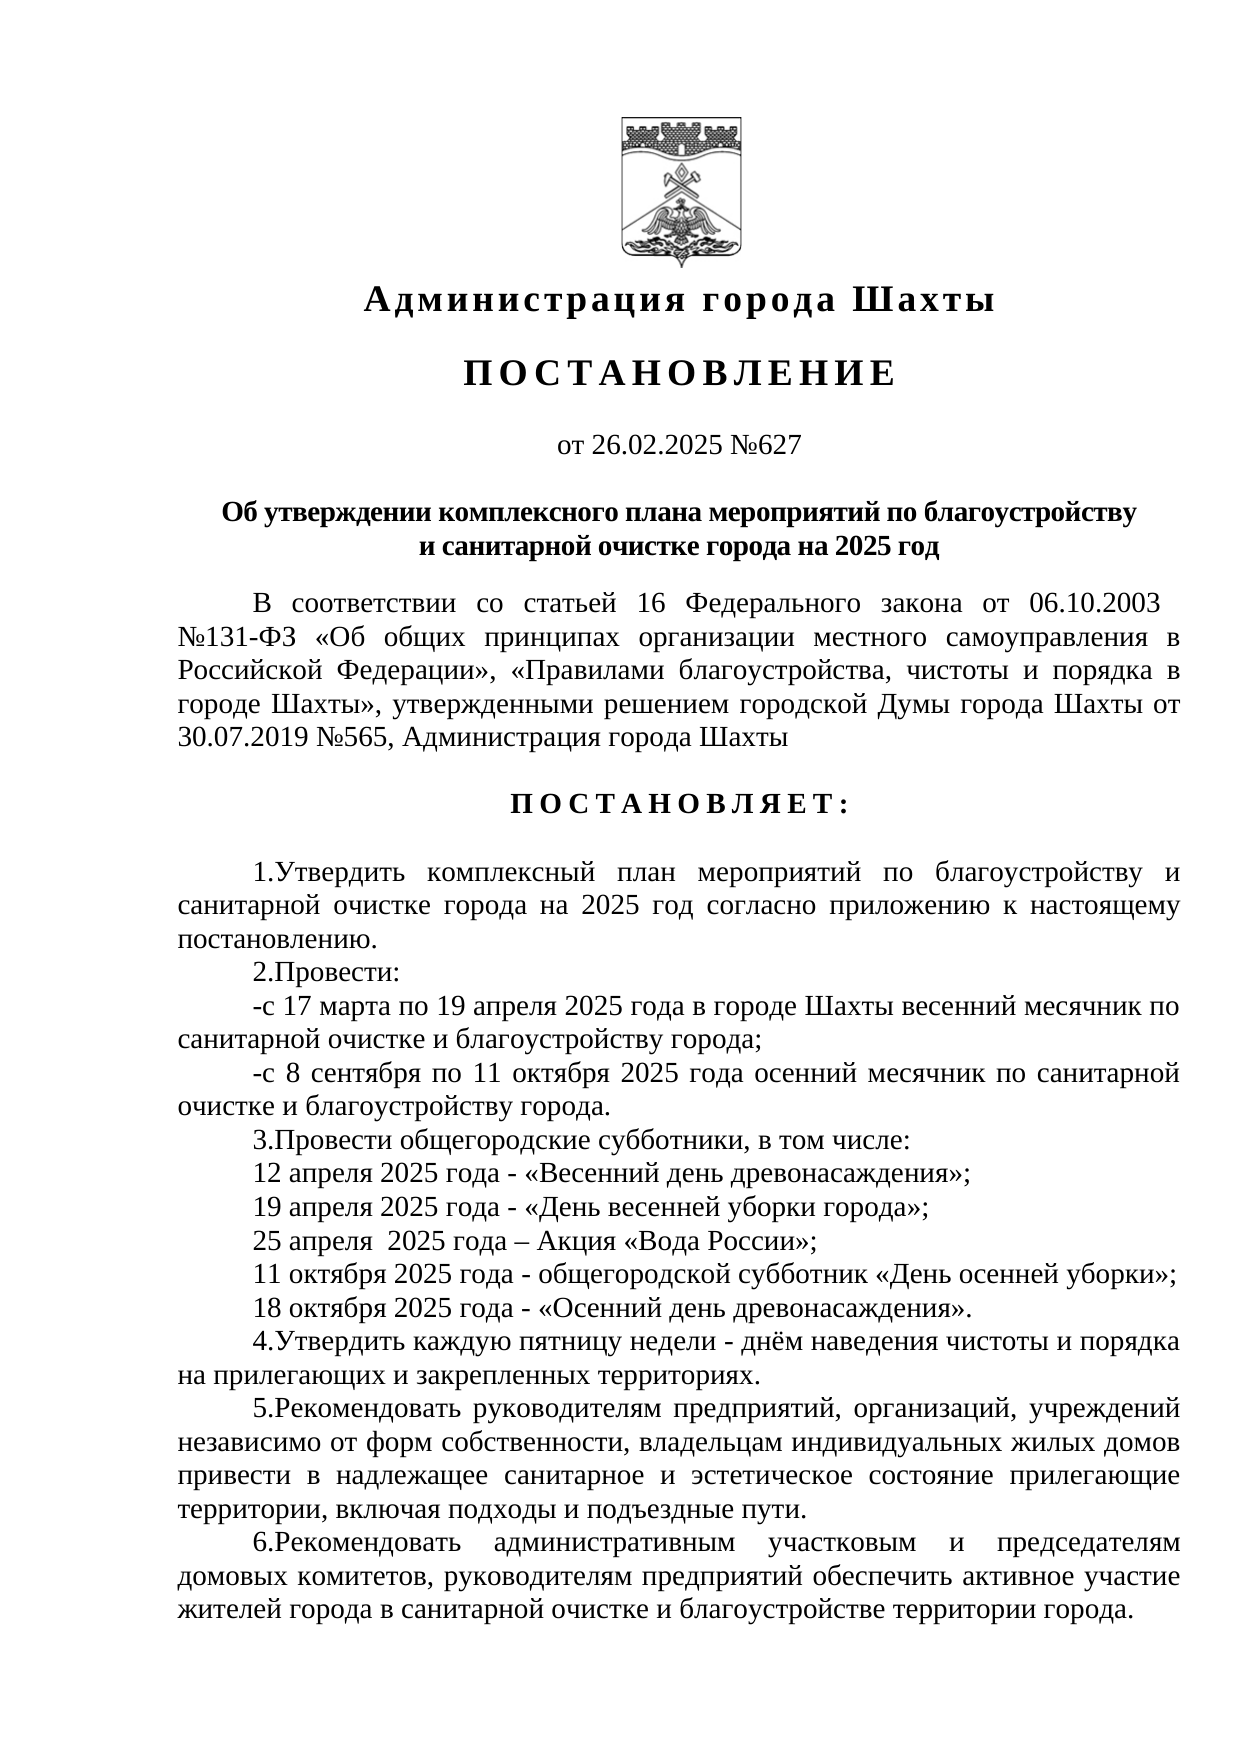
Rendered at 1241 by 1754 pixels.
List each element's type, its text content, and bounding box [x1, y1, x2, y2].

text 5.Рекомендовать руководителям предприятий, организаций, учреждений независимо от форм собственности, владельцам индивидуальных жилых домов привести в надлежащее санитарное и эстетическое состояние прилегающие территории, включая подходы и подъездные пути. [177, 1390, 1181, 1524]
text Об утверждении комплексного плана мероприятий по благоустройству [177, 494, 1181, 528]
text 6.Рекомендовать административным участковым и председателям домовых комитетов, руководителям предприятий обеспечить активное участие жителей города в санитарной очистке и благоустройстве территории города. [177, 1524, 1181, 1625]
text от 26.02.2025 №627 [177, 427, 1181, 461]
text 25 апреля 2025 года – Акция «Вода России»; [177, 1223, 1181, 1256]
text 18 октября 2025 года - «Осенний день древонасаждения». [177, 1290, 1181, 1323]
text -с 17 марта по 19 апреля 2025 года в городе Шахты весенний месячник по санитарной очистке и благоустройству города; [177, 988, 1181, 1055]
text 19 апреля 2025 года - «День весенней уборки города»; [177, 1189, 1181, 1223]
picture [621, 117, 742, 268]
text 1.Утвердить комплексный план мероприятий по благоустройству и санитарной очистке города на 2025 год согласно приложению к настоящему постановлению. [177, 854, 1181, 954]
text -с 8 сентября по 11 октября 2025 года осенний месячник по санитарной очистке и благоустройству города. [177, 1055, 1181, 1122]
text ПОСТАНОВЛЕНИЕ [177, 351, 1181, 394]
text 2.Провести: [177, 954, 1181, 988]
text 3.Провести общегородские субботники, в том числе: [177, 1122, 1181, 1156]
text ПОСТАНОВЛЯЕТ: [177, 787, 1181, 820]
text Администрация города Шахты [177, 276, 1181, 319]
text 4.Утвердить каждую пятницу недели - днём наведения чистоты и порядка на прилегающих и закрепленных территориях. [177, 1323, 1181, 1390]
text 12 апреля 2025 года - «Весенний день древонасаждения»; [177, 1156, 1181, 1189]
text 11 октября 2025 года - общегородской субботник «День осенней уборки»; [177, 1256, 1181, 1290]
text В соответствии со статьей 16 Федерального закона от 06.10.2003 №131-ФЗ «Об общих принципах организации местного самоуправления в Российской Федерации», «Правилами благоустройства, чистоты и порядка в городе Шахты», утвержденными решением городской Думы города Шахты от 30.07.2019 №565, Администрация города Шахты [177, 585, 1181, 753]
text и санитарной очистке города на 2025 год [177, 528, 1181, 561]
